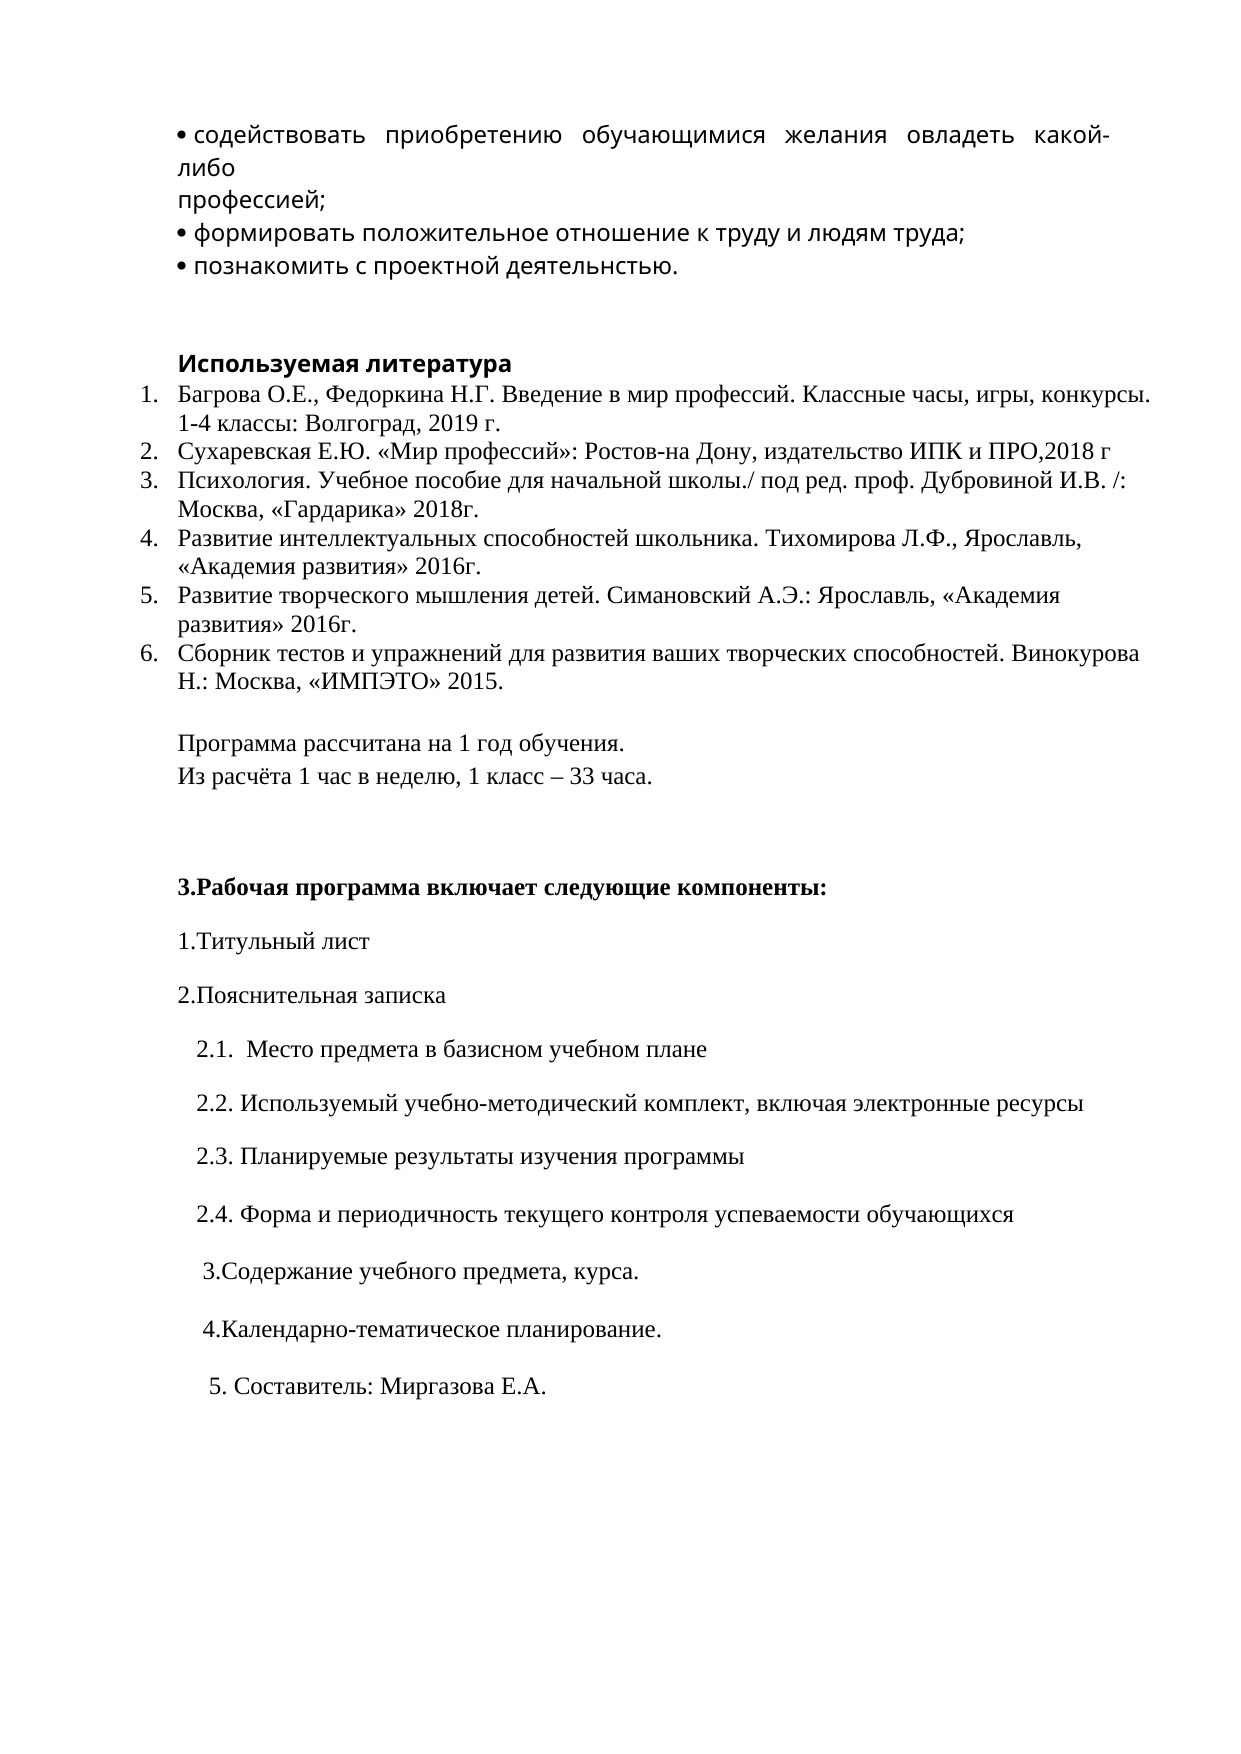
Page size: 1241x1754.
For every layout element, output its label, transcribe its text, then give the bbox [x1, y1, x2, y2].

list Сборник тестов и упражнений для развития ваших творческих способностей. Винокурова Н.: Москва, «ИМПЭТО» 2015. [140, 638, 1152, 695]
text формировать положительное отношение к труду и людям труда; [177, 216, 1152, 248]
text 2.4. Форма и периодичность текущего контроля успеваемости обучающихся [177, 1199, 1152, 1228]
text профессией; [177, 183, 1152, 216]
text 2.Пояснительная записка [177, 980, 1152, 1009]
list Психология. Учебное пособие для начальной школы./ под ред. проф. Дубровиной И.В. /: Москва, «Гардарика» 2018г. [140, 465, 1152, 523]
text 2.1. Место предмета в базисном учебном плане [177, 1034, 1152, 1062]
list Развитие интеллектуальных способностей школьника. Тихомирова Л.Ф., Ярославль, «Академия развития» 2016г. [140, 523, 1152, 580]
text Используемая литература [177, 346, 1152, 379]
text познакомить с проектной деятельнстью. [177, 248, 1152, 281]
text Программа рассчитана на 1 год обучения. [177, 728, 1152, 757]
text 1.Титульный лист [177, 926, 1152, 955]
text Из расчёта 1 час в неделю, 1 класс – 33 часа. [177, 761, 1152, 789]
list Развитие творческого мышления детей. Симановский А.Э.: Ярославль, «Академия развития» 2016г. [140, 580, 1152, 638]
list Багрова О.Е., Федоркина Н.Г. Введение в мир профессий. Классные часы, игры, конкурсы. 1-4 классы: Волгоград, 2019 г. [140, 379, 1152, 436]
text 2.2. Используемый учебно-методический комплект, включая электронные ресурсы [177, 1088, 1152, 1116]
text 2.3. Планируемые результаты изучения программы [177, 1141, 1152, 1170]
list Сухаревская Е.Ю. «Мир профессий»: Ростов-на Дону, издательство ИПК и ПРО,2018 г [140, 436, 1152, 465]
text 3.Рабочая программа включает следующие компоненты: [177, 872, 1152, 901]
text 4.Календарно-тематическое планирование. [177, 1314, 1152, 1343]
text содействовать приобретению обучающимися желания овладеть какой-либо [177, 118, 1152, 183]
text 5. Составитель: Миргазова Е.А. [177, 1371, 1152, 1400]
text 3.Содержание учебного предмета, курса. [177, 1256, 1152, 1285]
